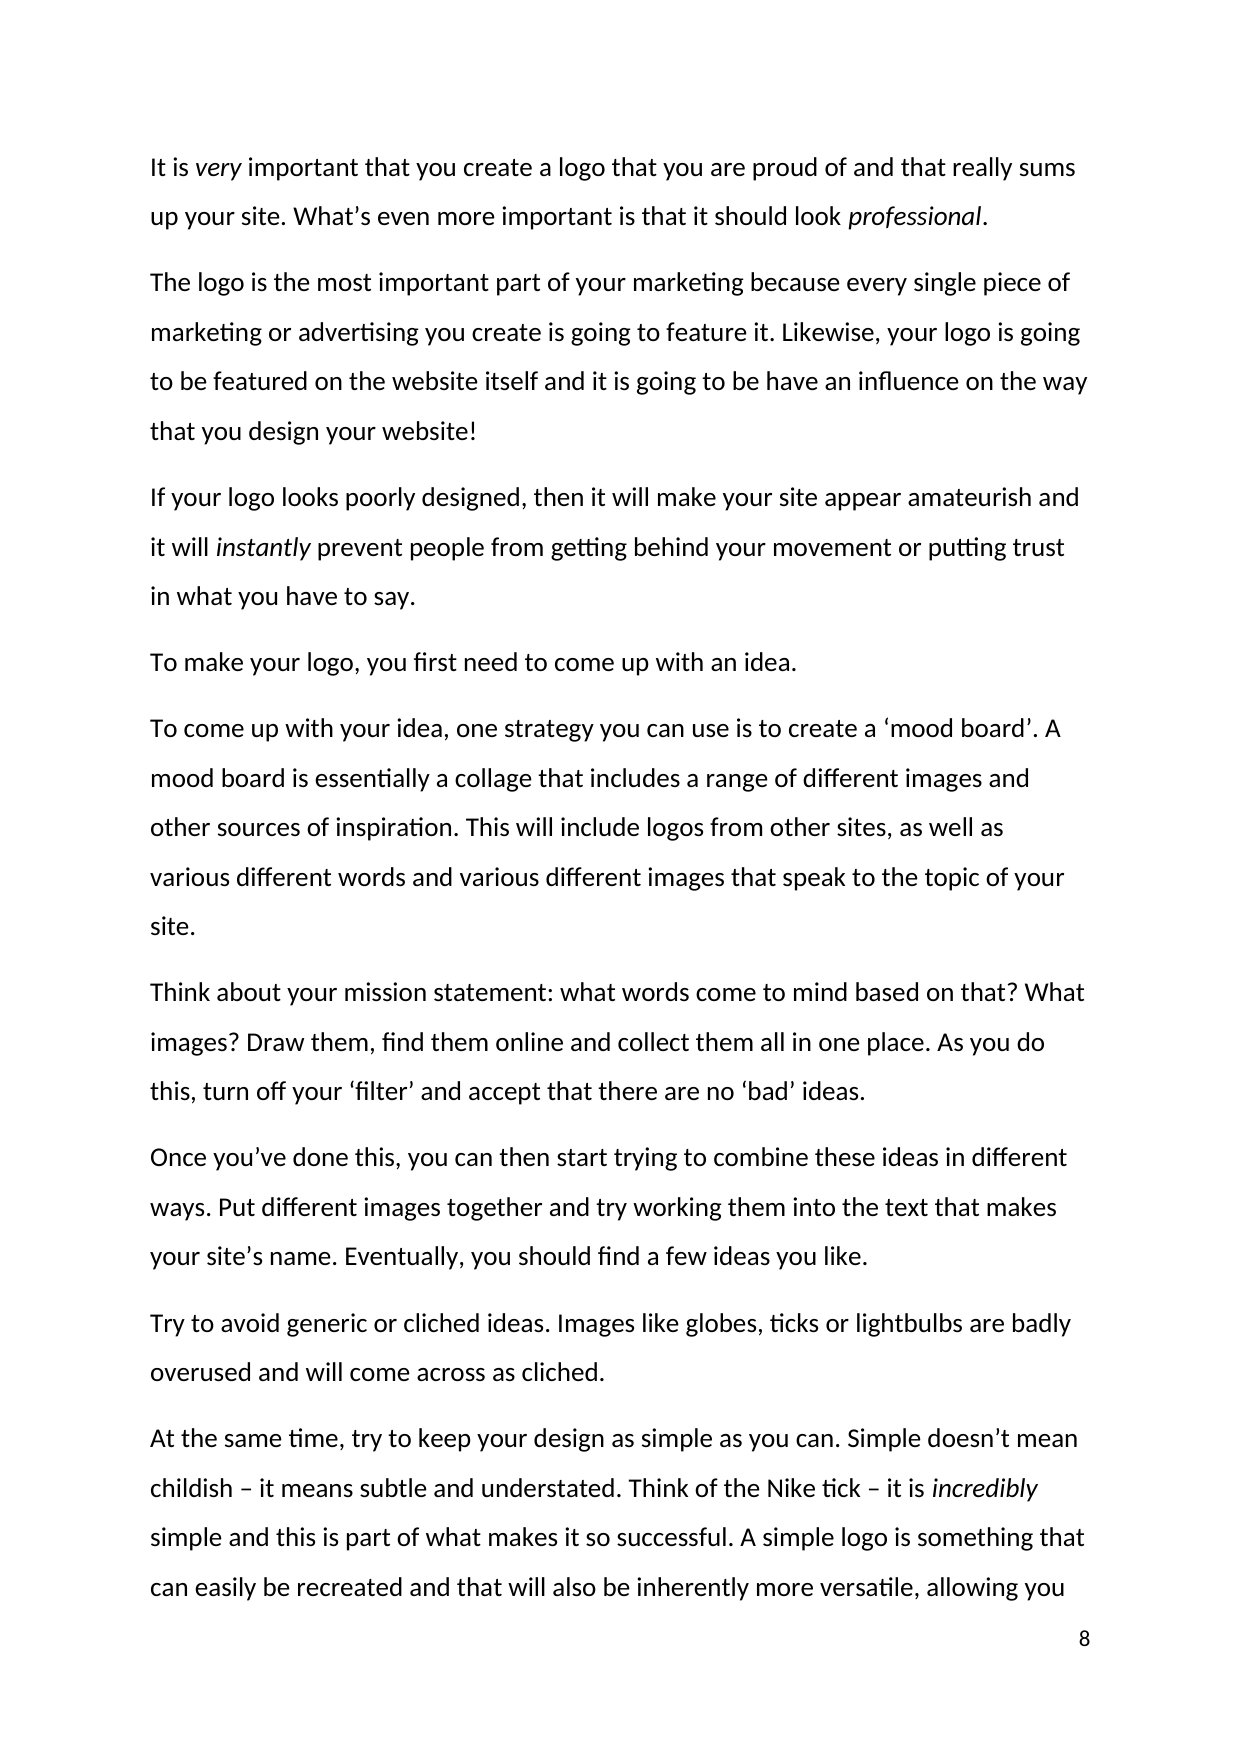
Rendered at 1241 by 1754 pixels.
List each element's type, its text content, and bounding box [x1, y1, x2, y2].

text Think about your mission statement: what words come to mind based on that? What images? Draw them, find them online and collect them all in one place. As you do this, turn off your ‘filter’ and accept that there are no ‘bad’ ideas. [150, 976, 1090, 1107]
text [150, 1421, 1090, 1603]
text To come up with your idea, one strategy you can use is to create a ‘mood board’. A mood board is essentially a collage that includes a range of different images and other sources of inspiration. This will include logos from other sites, as well as various different words and various different images that speak to the topic of your site. [150, 711, 1090, 942]
text Try to avoid generic or cliched ideas. Images like globes, ticks or lightbulbs are badly overused and will come across as cliched. [150, 1306, 1090, 1388]
text To make your logo, you first need to come up with an idea. [150, 645, 1090, 678]
text Once you’ve done this, you can then start trying to combine these ideas in different ways. Put different images together and try working them into the text that makes your site’s name. Eventually, you should find a few ideas you like. [150, 1141, 1090, 1273]
text The logo is the most important part of your marketing because every single piece of marketing or advertising you create is going to feature it. Likewise, your logo is going to be featured on the website itself and it is going to be have an influence on the way that you design your website! [150, 266, 1090, 447]
text If your logo looks poorly designed, then it will make your site appear amateurish and it will instantly prevent people from getting behind your movement or putting trust in what you have to say. [150, 480, 1090, 612]
text It is very important that you create a logo that you are proud of and that really sums up your site. What’s even more important is that it should look professional. [150, 150, 1090, 232]
